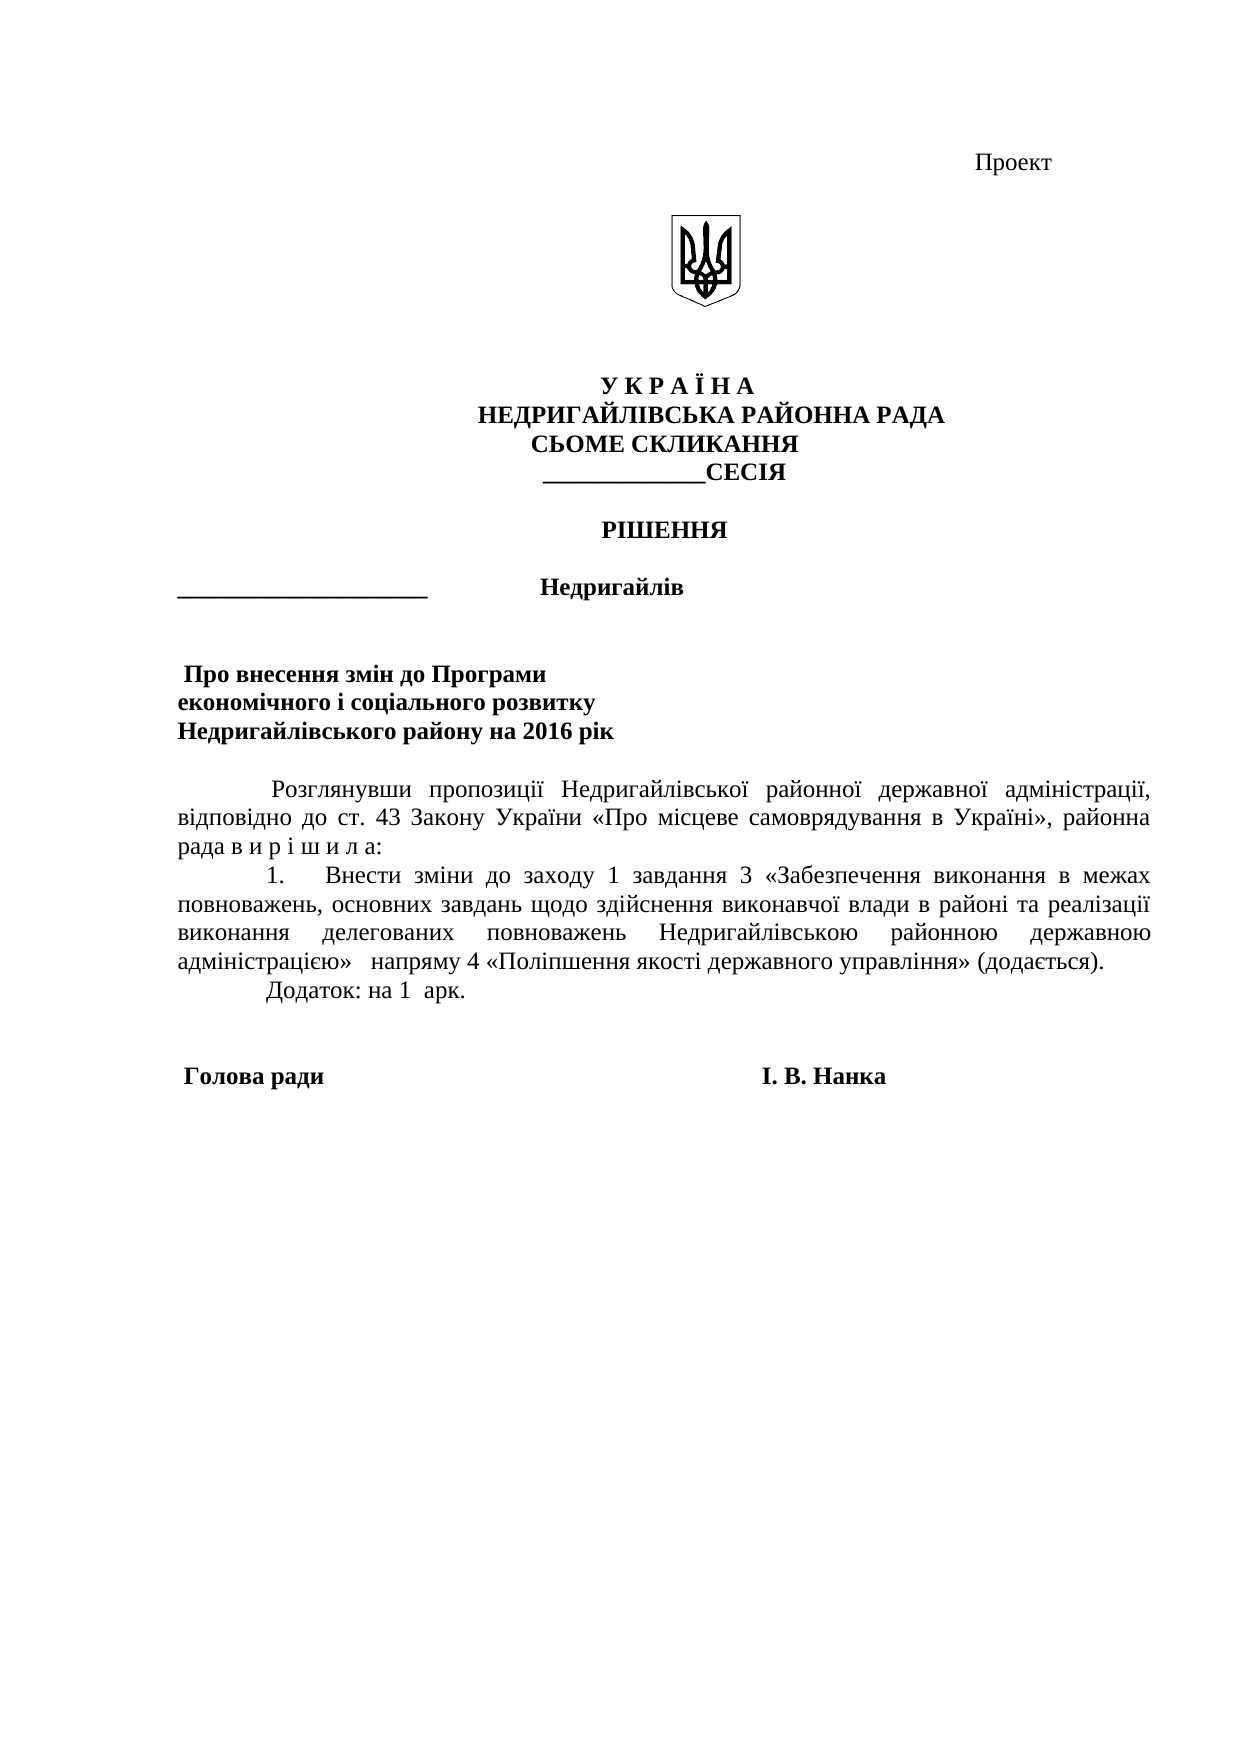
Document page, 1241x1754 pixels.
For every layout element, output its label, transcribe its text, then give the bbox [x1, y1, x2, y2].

text економічного і соціального розвитку [177, 687, 1152, 716]
text Додаток: на 1 арк. [177, 975, 1152, 1004]
text Недригайлівського району на 2016 рік [177, 716, 1152, 745]
text РІШЕННЯ [177, 515, 1152, 544]
text Проект [974, 147, 1152, 176]
text _____________СЕСІЯ [177, 457, 1152, 486]
text Розглянувши пропозиції Недригайлівської районної державної адміністрації, відповідно до ст. 43 Закону України «Про місцеве самоврядування в Україні», районна рада в и р і ш и л а: [177, 774, 1152, 860]
text Про внесення змін до Програми [177, 659, 1152, 687]
text Голова ради І. В. Нанка [177, 1061, 1152, 1090]
text ____________________ Недригайлів [177, 572, 1152, 601]
text СЬОМЕ СКЛИКАННЯ [177, 429, 1152, 457]
list Внести зміни до заходу 1 завдання 3 «Забезпечення виконання в межах повноважень, основних завдань щодо здійснення виконавчої влади в районі та реалізації виконання делегованих повноважень Недригайлівською районною державною адміністрацією» напряму 4 «Поліпшення якості державного управління» (додається). [177, 860, 1152, 975]
subtitle У К Р А Ї Н А [177, 371, 1152, 400]
subtitle НЕДРИГАЙЛІВСЬКА РАЙОННА РАДА [177, 400, 1152, 429]
